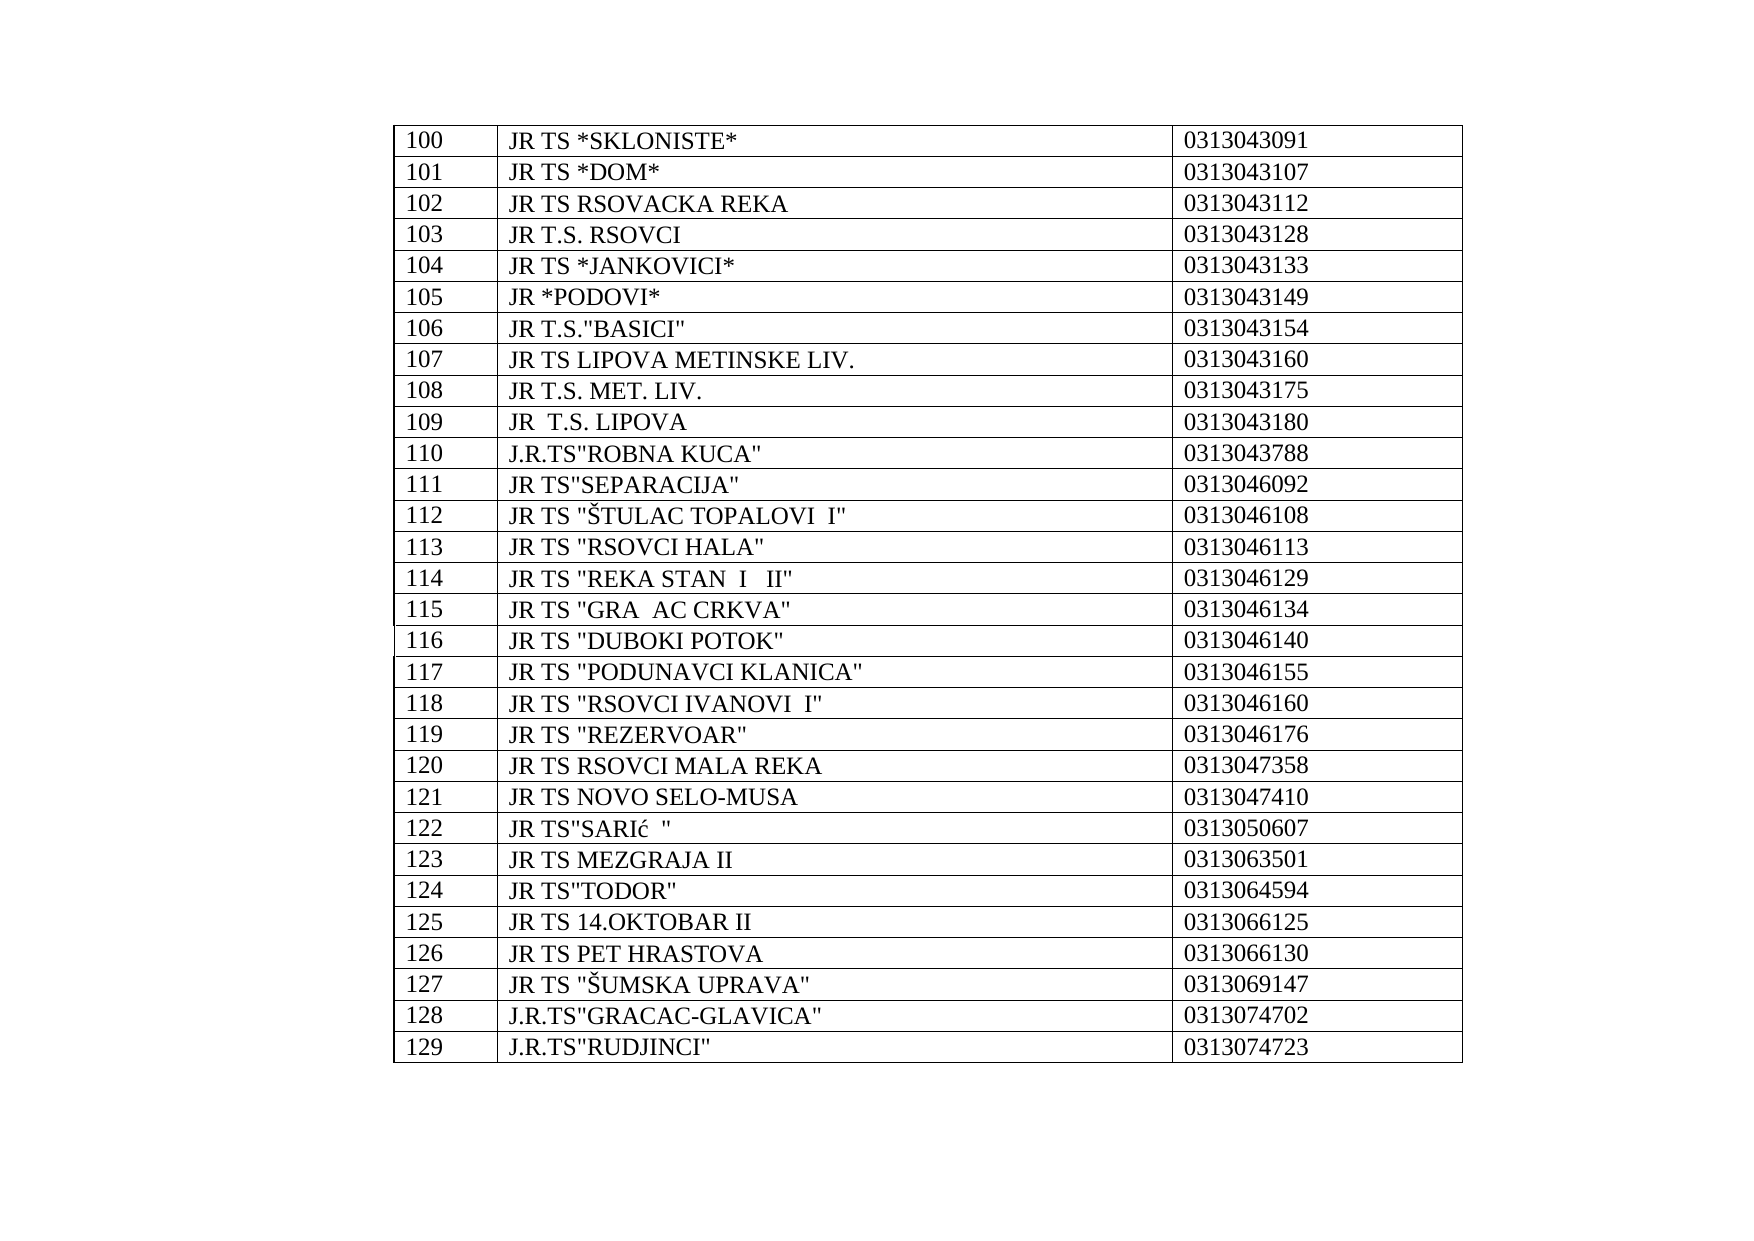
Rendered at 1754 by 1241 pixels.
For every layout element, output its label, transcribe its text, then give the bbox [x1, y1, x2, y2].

table_cell 0313074723 [1173, 1032, 1462, 1062]
table_cell 115 [395, 594, 497, 624]
table_cell JR TS RSOVCI MALA REKA [498, 751, 1172, 781]
table_cell 0313046140 [1173, 626, 1462, 656]
table_cell 101 [395, 157, 497, 187]
table_cell JR TS "RSOVCI HALA" [498, 532, 1172, 562]
table_cell 0313043133 [1173, 251, 1462, 281]
table_cell 122 [395, 813, 497, 843]
table_cell 128 [395, 1001, 497, 1031]
table_cell 104 [395, 251, 497, 281]
table_cell JR TS"SEPARACIJA" [498, 469, 1172, 499]
table_cell JR T.S."BASICI" [498, 313, 1172, 343]
table_cell JR T.S. LIPOVA [498, 407, 1172, 437]
table_cell 106 [395, 313, 497, 343]
table_cell JR *PODOVI* [498, 282, 1172, 312]
table_cell JR TS "DUBOKI POTOK" [498, 626, 1172, 656]
table_cell 100 [395, 126, 497, 156]
table_cell 111 [395, 469, 497, 499]
table_cell 127 [395, 969, 497, 999]
table_cell 0313046092 [1173, 469, 1462, 499]
table_cell 0313043160 [1173, 344, 1462, 374]
table_cell 0313043128 [1173, 219, 1462, 249]
table_cell 0313046160 [1173, 688, 1462, 718]
table_cell 120 [395, 751, 497, 781]
table_cell 129 [395, 1032, 497, 1062]
table_cell 0313050607 [1173, 813, 1462, 843]
table_cell JR TS MEZGRAJA II [498, 844, 1172, 874]
table_cell 112 [395, 501, 497, 531]
table_cell 0313043112 [1173, 188, 1462, 218]
table_cell 0313046113 [1173, 532, 1462, 562]
table_cell 110 [395, 438, 497, 468]
table_cell JR TS"TODOR" [498, 876, 1172, 906]
table_cell 124 [395, 876, 497, 906]
table_cell 0313066130 [1173, 938, 1462, 968]
table_cell 0313074702 [1173, 1001, 1462, 1031]
table_cell JR TS "RSOVCI IVANOVI I" [498, 688, 1172, 718]
table_cell 102 [395, 188, 497, 218]
table_cell JR TS *DOM* [498, 157, 1172, 187]
table_cell JR TS "REZERVOAR" [498, 719, 1172, 749]
table_cell 0313069147 [1173, 969, 1462, 999]
table_cell 0313047358 [1173, 751, 1462, 781]
table_cell JR TS "REKA STAN I II" [498, 563, 1172, 593]
table_cell 123 [395, 844, 497, 874]
table_cell 126 [395, 938, 497, 968]
table_cell J.R.TS"ROBNA KUCA" [498, 438, 1172, 468]
table_cell 0313043091 [1173, 126, 1462, 156]
table_cell 0313066125 [1173, 907, 1462, 937]
table_cell 0313046176 [1173, 719, 1462, 749]
table_cell 0313046108 [1173, 501, 1462, 531]
table_cell JR TS 14.OKTOBAR II [498, 907, 1172, 937]
table_cell JR TS *SKLONISTE* [498, 126, 1172, 156]
table_cell 0313043180 [1173, 407, 1462, 437]
table_cell JR TS "ŠUMSKA UPRAVA" [498, 969, 1172, 999]
table_cell 0313043149 [1173, 282, 1462, 312]
table_cell 0313047410 [1173, 782, 1462, 812]
table_cell JR TS "GRA AC CRKVA" [498, 594, 1172, 624]
table_cell 0313043788 [1173, 438, 1462, 468]
table_cell JR TS "PODUNAVCI KLANICA" [498, 657, 1172, 687]
table_cell JR TS *JANKOVICI* [498, 251, 1172, 281]
table_cell JR TS "ŠTULAC TOPALOVI I" [498, 501, 1172, 531]
table_cell JR T.S. RSOVCI [498, 219, 1172, 249]
table_cell JR TS"SARIć " [498, 813, 1172, 843]
table_cell 108 [395, 376, 497, 406]
table_cell 0313043154 [1173, 313, 1462, 343]
table_cell 117 [395, 657, 497, 687]
table_cell 121 [395, 782, 497, 812]
table_cell 105 [395, 282, 497, 312]
table_cell 109 [395, 407, 497, 437]
table_cell 119 [395, 719, 497, 749]
table_cell 113 [395, 532, 497, 562]
table_cell 0313043175 [1173, 376, 1462, 406]
table_cell 0313046134 [1173, 594, 1462, 624]
table_cell 118 [395, 688, 497, 718]
table_cell J.R.TS"GRACAC-GLAVICA" [498, 1001, 1172, 1031]
table_cell 0313043107 [1173, 157, 1462, 187]
table_cell JR TS RSOVACKA REKA [498, 188, 1172, 218]
table_cell 103 [395, 219, 497, 249]
table_cell J.R.TS"RUDJINCI" [498, 1032, 1172, 1062]
table_cell 114 [395, 563, 497, 593]
table_cell JR TS PET HRASTOVA [498, 938, 1172, 968]
table_cell JR TS NOVO SELO-MUSA [498, 782, 1172, 812]
table_cell 125 [395, 907, 497, 937]
table_cell 0313046129 [1173, 563, 1462, 593]
table_cell 0313046155 [1173, 657, 1462, 687]
table_cell JR T.S. MET. LIV. [498, 376, 1172, 406]
table_cell 0313063501 [1173, 844, 1462, 874]
table_cell 0313064594 [1173, 876, 1462, 906]
table_cell 116 [395, 626, 497, 656]
table_cell 107 [395, 344, 497, 374]
table_cell JR TS LIPOVA METINSKE LIV. [498, 344, 1172, 374]
